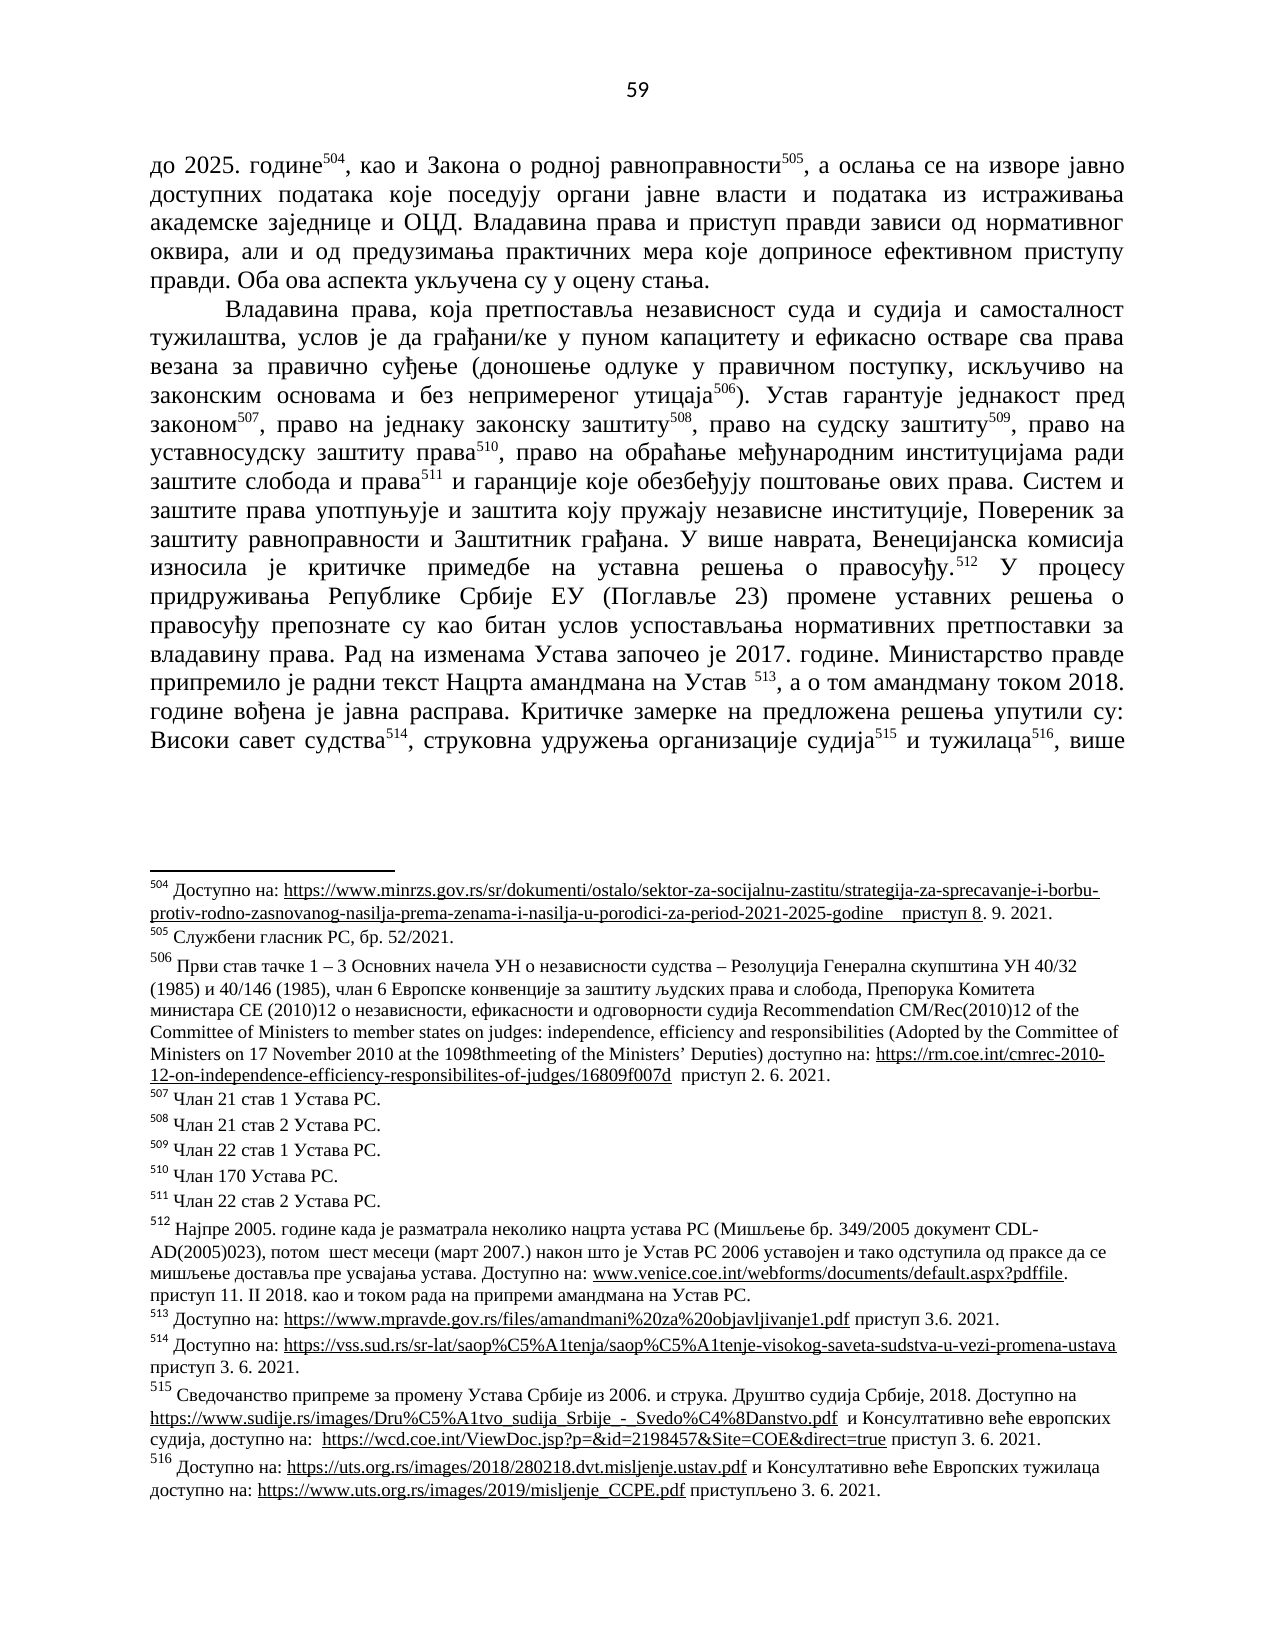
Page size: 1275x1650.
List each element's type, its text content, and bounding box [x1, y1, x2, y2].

text Владавина права, која претпоставља независност суда и судија и самосталност тужилаштва, услов је да грађани/ке у пуном капацитету и ефикасно остваре сва права везана за правично суђење (доношење одлуке у правичном поступку, искључиво на законским основама и без непримереног утицаја). Устав гарантује једнакост пред законом, право на једнаку законску заштиту, право на судску заштиту, право на уставносудску заштиту права, право на обраћање међународним институцијама ради заштите слобода и права и гаранције које обезбеђују поштовање ових права. Систем и заштите права употпуњује и заштита коју пружају независне институције, Повереник за заштиту равноправности и Заштитник грађана. У више наврата, Венецијанска комисија износила је критичке примедбе на уставна решења о правосуђу. У процесу придруживања Републике Србије ЕУ (Поглавље 23) промене уставних решења о правосуђу препознате су као битан услов успостављања нормативних претпоставки за владавину права. Рад на изменама Устава започео је 2017. године. Министарство правде припремило је радни текст Нацрта амандмана на Устав , а о том амандману током 2018. године вођена је јавна расправа. Критичке замерке на предложена решења упутили су: Високи савет судства, струковнa удружења организације судија и тужилаца, више ОЦД, академска заједница. Након примедаба изнетих у јавној расправи сачињено је више (4) верзијa Нацрта амандмана на Устав . Предлог за промену Устава, Влада је упутила Народној скупштини новембра 2018. године. Током 2019. и 2020. године активности на промени Устава се нису одвијале, а интензивиране су 2021. године. Одбор за уставна питања и законодавство организовао је јавна слушања и дебату о томе шта је потребно мењати у Уставу РС у области правосуђа, а 21. јуна 2021. године формирао је Радну групу која припрема Нацрт амандмана на Устав у чији састав су укључени представници/це струковних удружења судија и тужилаца. Променама Устава потребно је поставити темељне нормативне претпоставке за владавину права у складу са европским и међународним стандардима у документима ЕУ, УН, СЕ, посебно Венецијанске комисије, групе држава против корупције ГРЕКО, Европске комисије за ефикасност правосуђа СЕПЕЖ, Консултативног већа европских судија, Консултативног већа европских тужилаца и Европске мреже савета правосуђа. [150, 294, 1125, 754]
text Владавина права, приступ правди, делотворни инструменти и ефикасна заштита права који обликују конзистентан и стабилан правни поредак, кључне су претпоставке за развој друштва у целини па и за остваривање родне равноправности као чиниоца друштвеног развоја. Оцена стања у области владавине права и приступа правди полази од налаза евалуације Националне стратегије за родну равноправност за период од 2016. до 2020. године са АП за 2016–2018 и евалуације Националне стратегије за родну равноправност 2016–2020 за период од 2018–2020. Агенде 2030 за Србију – мапирање националног стратешког оквира у односу на циљеве одрживог развоја, (циљ 5. и циљ 16, потциљ 16.3 и препорука 9), Закључних запажања CEDAW комитета у вези са Четвртим периодичним извештајем Републике Србије, Стратегије развоја правосуђа (2020–2025) и ревидираног Акционог плана за поглавље 23, Стратегије за спречавање и борбу против родно заснованог насиља према женама и насиља у породици за период од 2021. до 2025. године, као и Закона о родној равноправности, а ослања се на изворе јавно доступних података које поседују органи јавне власти и података из истраживања академске заједнице и ОЦД. Владавина права и приступ правди зависи од нормативног оквира, али и од предузимања практичних мера које доприносе ефективном приступу правди. Оба ова аспекта укључена су у оцену стања. [150, 150, 1125, 294]
